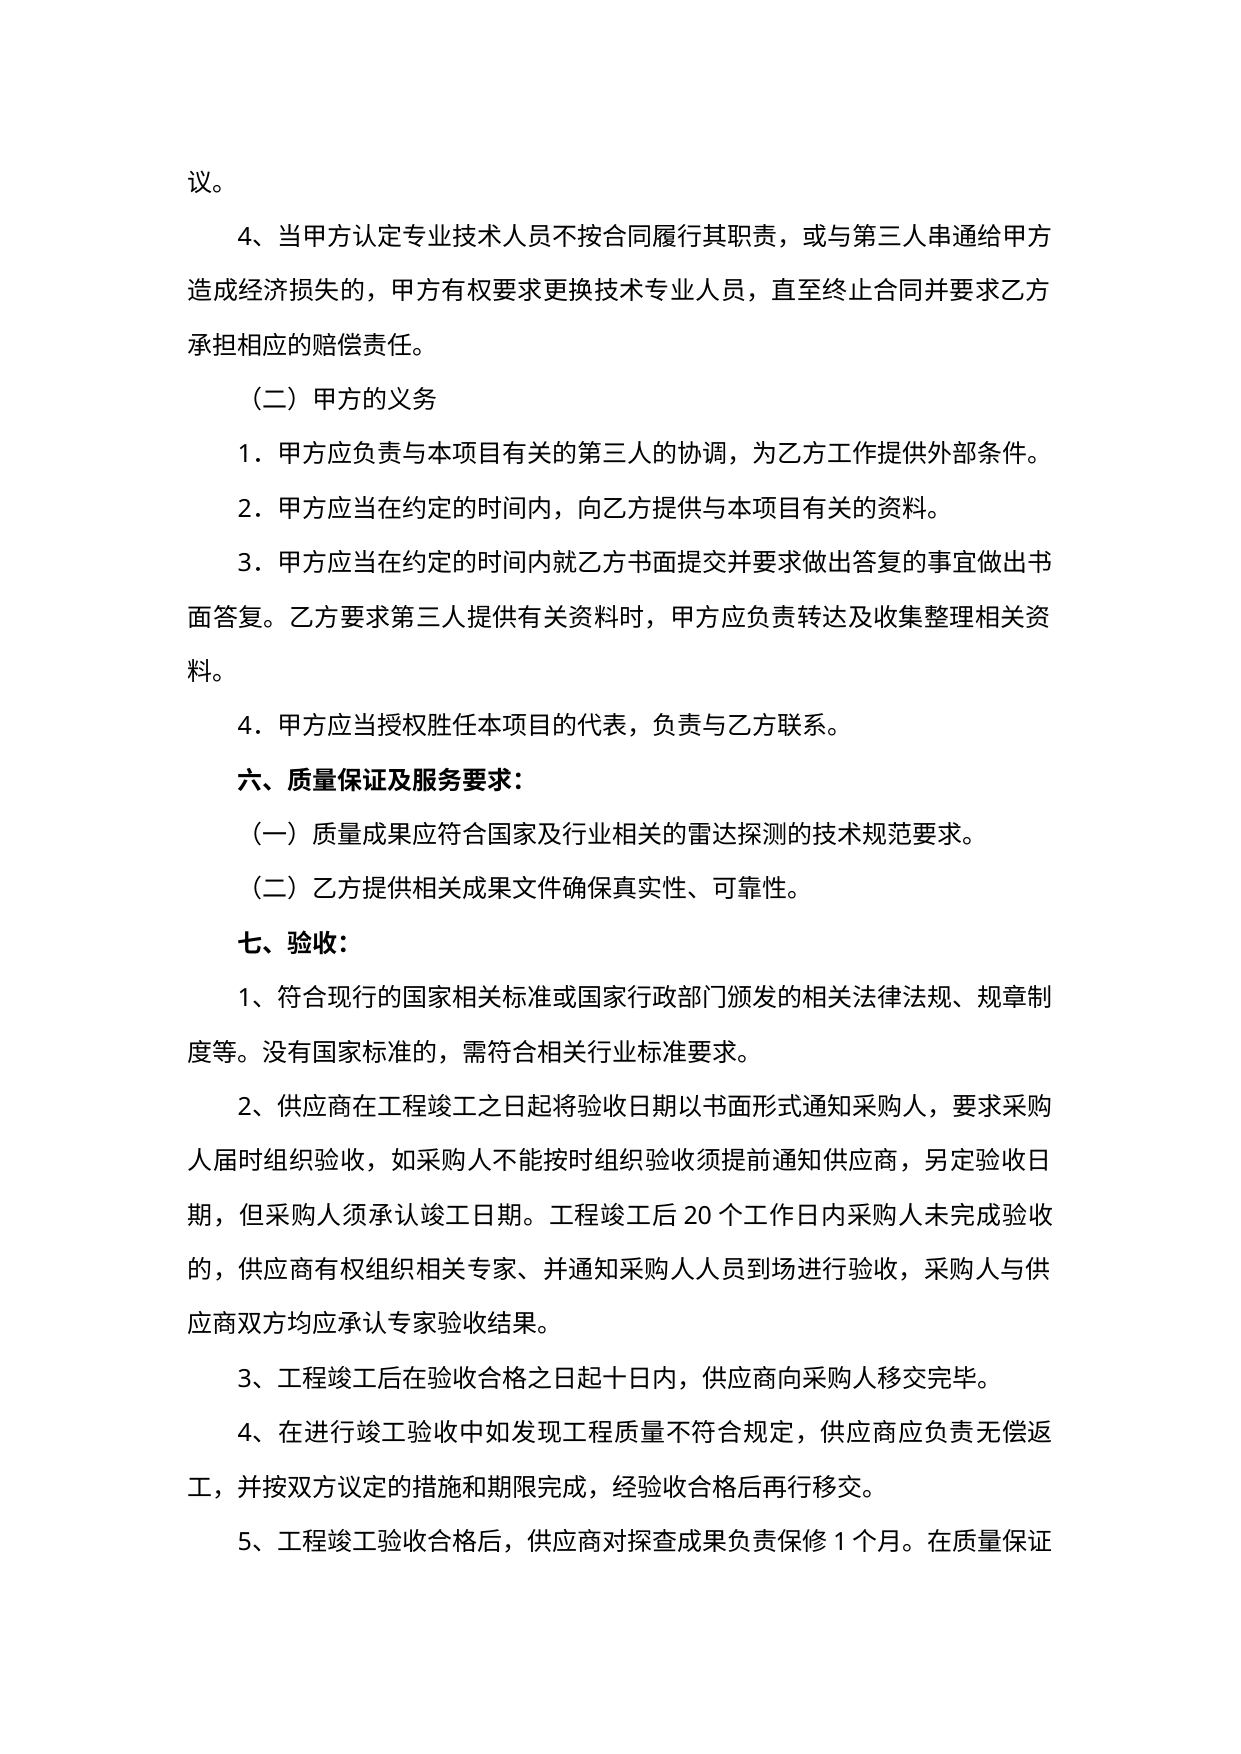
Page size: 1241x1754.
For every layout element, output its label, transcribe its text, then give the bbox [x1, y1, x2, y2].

text 2、供应商在工程竣工之日起将验收日期以书面形式通知采购人，要求采购人届时组织验收，如采购人不能按时组织验收须提前通知供应商，另定验收日期，但采购人须承认竣工日期。工程竣工后20个工作日内采购人未完成验收的，供应商有权组织相关专家、并通知采购人人员到场进行验收，采购人与供应商双方均应承认专家验收结果。 [187, 1086, 1053, 1340]
text 4、当甲方认定专业技术人员不按合同履行其职责，或与第三人串通给甲方造成经济损失的，甲方有权要求更换技术专业人员，直至终止合同并要求乙方承担相应的赔偿责任。 [187, 216, 1053, 361]
text （二）乙方提供相关成果文件确保真实性、可靠性。 [187, 869, 1053, 905]
text 4．甲方应当授权胜任本项目的代表，负责与乙方联系。 [187, 706, 1053, 742]
text （一）质量成果应符合国家及行业相关的雷达探测的技术规范要求。 [187, 814, 1053, 851]
text （二）甲方的义务 [187, 379, 1053, 416]
text 1．甲方应负责与本项目有关的第三人的协调，为乙方工作提供外部条件。 [187, 434, 1053, 470]
text 1、符合现行的国家相关标准或国家行政部门颁发的相关法律法规、规章制度等。没有国家标准的，需符合相关行业标准要求。 [187, 978, 1053, 1068]
text 3．甲方应当在约定的时间内就乙方书面提交并要求做出答复的事宜做出书面答复。乙方要求第三人提供有关资料时，甲方应负责转达及收集整理相关资料。 [187, 543, 1053, 688]
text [187, 1521, 1053, 1558]
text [187, 162, 1053, 198]
text 六、质量保证及服务要求： [187, 760, 1053, 796]
text 3、工程竣工后在验收合格之日起十日内，供应商向采购人移交完毕。 [187, 1358, 1053, 1394]
text 4、在进行竣工验收中如发现工程质量不符合规定，供应商应负责无偿返工，并按双方议定的措施和期限完成，经验收合格后再行移交。 [187, 1413, 1053, 1503]
text 七、验收： [187, 923, 1053, 959]
text 2．甲方应当在约定的时间内，向乙方提供与本项目有关的资料。 [187, 488, 1053, 524]
